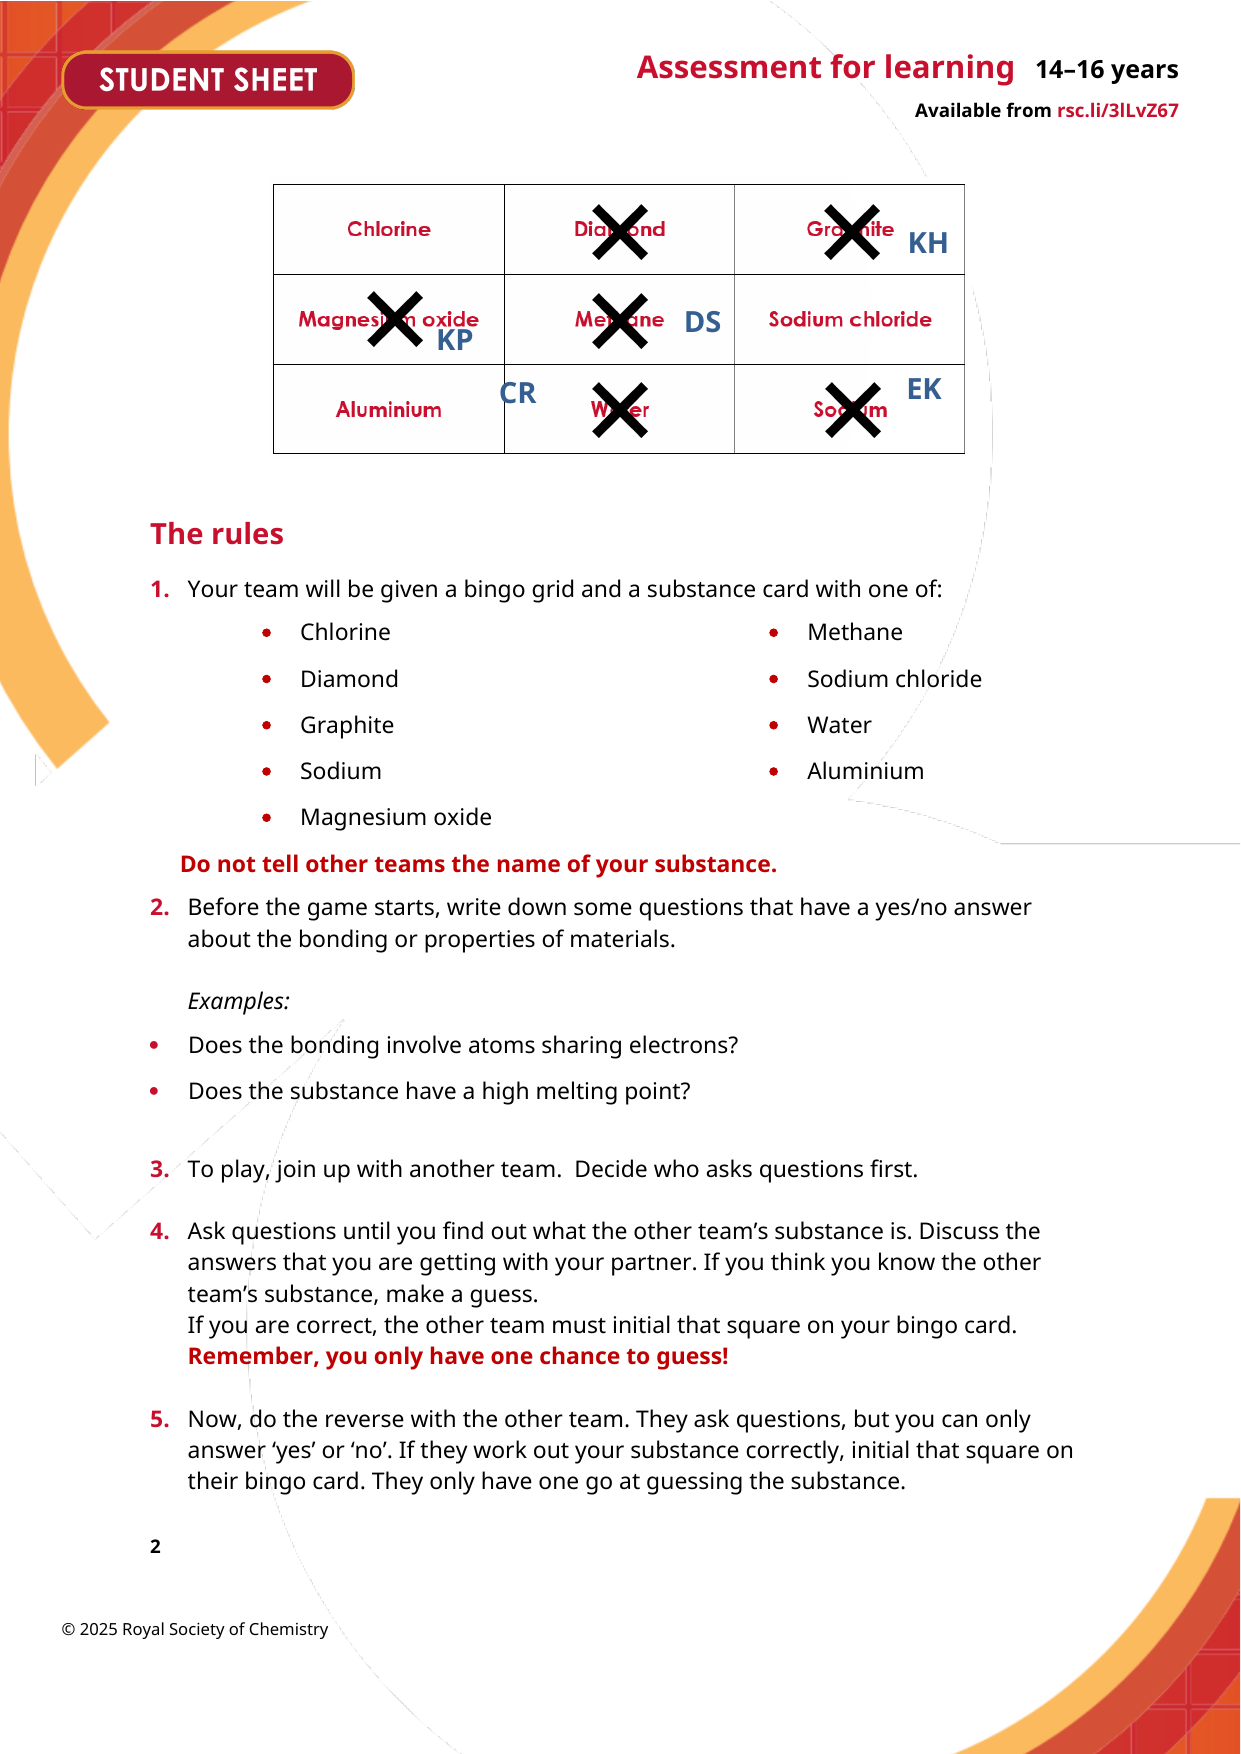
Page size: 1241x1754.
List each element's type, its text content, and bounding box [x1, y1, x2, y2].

list Before the game starts, write down some questions that have a yes/no answer about the bonding or properties of materials. [150, 891, 1090, 954]
text The rules [150, 513, 1090, 553]
list Graphite [262, 709, 583, 740]
list Your team will be given a bingo grid and a substance card with one of: [150, 572, 1090, 604]
list Sodium [262, 755, 583, 786]
picture [267, 177, 973, 459]
list Ask questions until you find out what the other team’s substance is. Discuss the answers that you are getting with your partner. If you think you know the other team’s substance, make a guess. [150, 1215, 1090, 1309]
list To play, join up with another team. Decide who asks questions first. [150, 1152, 1090, 1184]
list Do not tell other teams the name of your substance. [179, 847, 1090, 879]
list Methane [769, 616, 1090, 647]
list Diamond [262, 662, 583, 694]
list Examples: [187, 954, 1090, 1016]
picture [61, 50, 355, 110]
list Sodium chloride [769, 662, 1090, 694]
list Remember, you only have one chance to guess! [187, 1340, 1090, 1371]
list Now, do the reverse with the other team. They ask questions, but you can only answer ‘yes’ or ‘no’. If they work out your substance correctly, initial that square on their bingo card. They only have one go at guessing the substance. [150, 1402, 1090, 1496]
list Does the bonding involve atoms sharing electrons? [150, 1029, 1090, 1060]
list Magnesium oxide [262, 801, 583, 832]
list Aluminium [769, 755, 1090, 786]
list Water [769, 709, 1090, 740]
list If you are correct, the other team must initial that square on your bingo card. [187, 1309, 1090, 1340]
list Chlorine [262, 616, 583, 647]
list Does the substance have a high melting point? [150, 1075, 1090, 1106]
